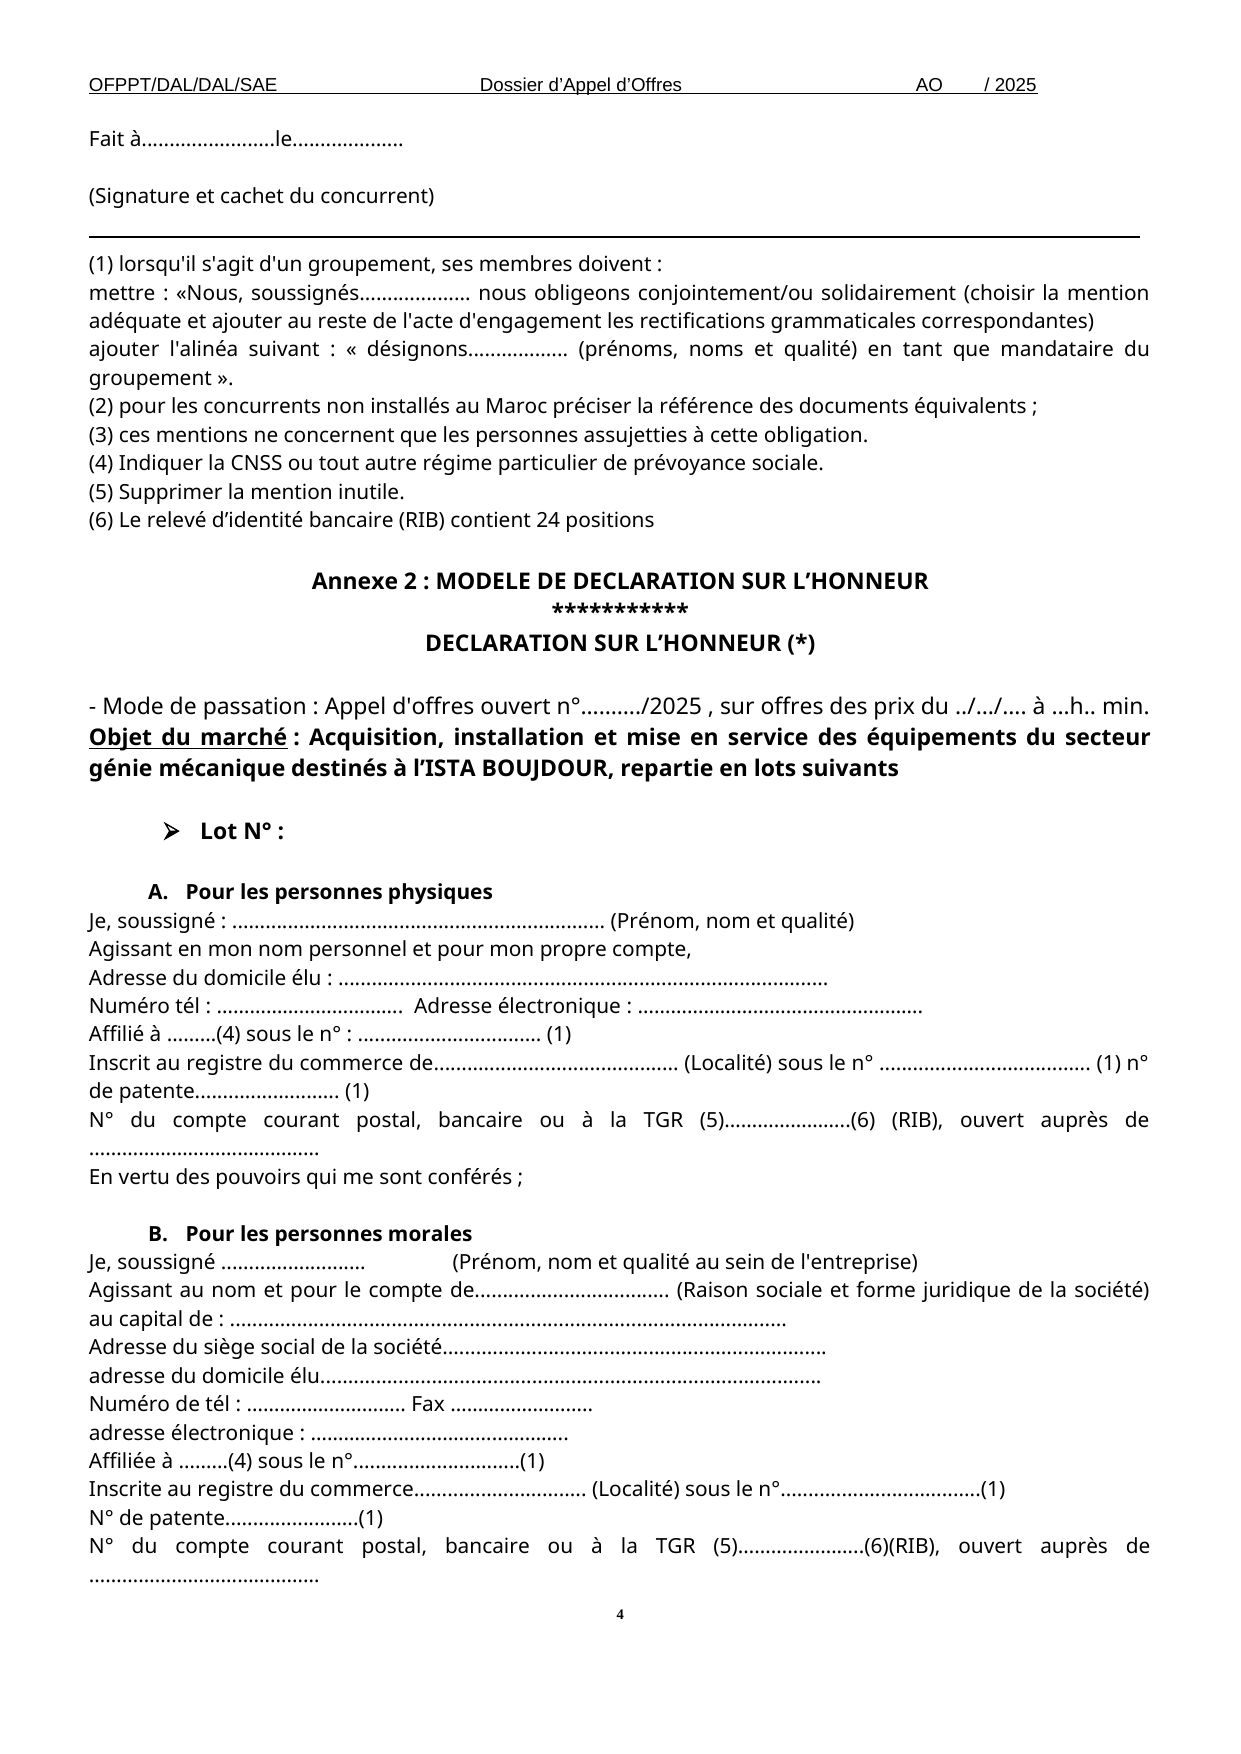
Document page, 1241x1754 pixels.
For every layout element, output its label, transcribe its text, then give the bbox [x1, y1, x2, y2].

text (Signature et cachet du concurrent) [89, 181, 1152, 209]
text Adresse du domicile élu : ........................................................................................ [89, 963, 1152, 991]
text Annexe 2 : MODELE DE DECLARATION SUR L’HONNEUR [89, 565, 1152, 596]
text Affiliée à ………(4) sous le n°..............................(1) [89, 1446, 1152, 1474]
text Agissant en mon nom personnel et pour mon propre compte, [89, 934, 1152, 963]
list Pour les personnes morales [148, 1219, 1152, 1247]
text Numéro de tél : ……………………….. Fax …………………….. [89, 1389, 1152, 1418]
text Fait à........................le.................... [89, 124, 1152, 153]
text ajouter l'alinéa suivant : « désignons.................. (prénoms, noms et qualité) en tant que mandataire du groupement ». [89, 334, 1152, 391]
text Affilié à ………(4) sous le n° : ................................. (1) [89, 1019, 1152, 1048]
text DECLARATION SUR L’HONNEUR (*) [89, 627, 1152, 659]
text Inscrit au registre du commerce de............................................ (Localité) sous le n° ...................................... (1) n° de patente.......................... (1) [89, 1048, 1152, 1105]
text N° du compte courant postal, bancaire ou à la TGR (5)…………………..(6) (RIB), ouvert auprès de …………………………………… [89, 1105, 1152, 1162]
text Je, soussigné : ................................................................... (Prénom, nom et qualité) [89, 906, 1152, 934]
text *********** [89, 596, 1152, 627]
list Lot N° : [162, 815, 1152, 846]
text (1) lorsqu'il s'agit d'un groupement, ses membres doivent : [89, 249, 1152, 278]
text Numéro tél : ……………………………. Adresse électronique : ……………………………………………. [89, 991, 1152, 1019]
text (3) ces mentions ne concernent que les personnes assujetties à cette obligation. [89, 420, 1152, 448]
text Agissant au nom et pour le compte de................................... (Raison sociale et forme juridique de la société) au capital de : .................................................................................................... [89, 1276, 1152, 1332]
text (6) Le relevé d’identité bancaire (RIB) contient 24 positions [89, 505, 1152, 534]
text (5) Supprimer la mention inutile. [89, 477, 1152, 505]
text adresse du domicile élu.......................................................................................... [89, 1361, 1152, 1389]
text Je, soussigné .......................... (Prénom, nom et qualité au sein de l'entreprise) [89, 1247, 1152, 1276]
text Inscrite au registre du commerce............................... (Localité) sous le n°....................................(1) [89, 1474, 1152, 1503]
list Pour les personnes physiques [148, 877, 1152, 906]
text N° de patente........................(1) [89, 1503, 1152, 1531]
text Adresse du siège social de la société..................................................................... [89, 1332, 1152, 1361]
text - Mode de passation : Appel d'offres ouvert n°………./2025 , sur offres des prix du ../…/…. à …h.. min. [89, 690, 1152, 721]
text En vertu des pouvoirs qui me sont conférés ; [89, 1162, 1152, 1190]
text mettre : «Nous, soussignés.................... nous obligeons conjointement/ou solidairement (choisir la mention adéquate et ajouter au reste de l'acte d'engagement les rectifications grammaticales correspondantes) [89, 278, 1152, 334]
list Objet du marché : Acquisition, installation et mise en service des équipements du secteur génie mécanique destinés à l’ISTA BOUJDOUR, repartie en lots suivants [89, 721, 1152, 784]
text N° du compte courant postal, bancaire ou à la TGR (5)…………………..(6)(RIB), ouvert auprès de …………………………………… [89, 1531, 1152, 1588]
text (2) pour les concurrents non installés au Maroc préciser la référence des documents équivalents ; [89, 391, 1152, 420]
text adresse électronique : ……………………………………….. [89, 1418, 1152, 1446]
text (4) Indiquer la CNSS ou tout autre régime particulier de prévoyance sociale. [89, 448, 1152, 477]
